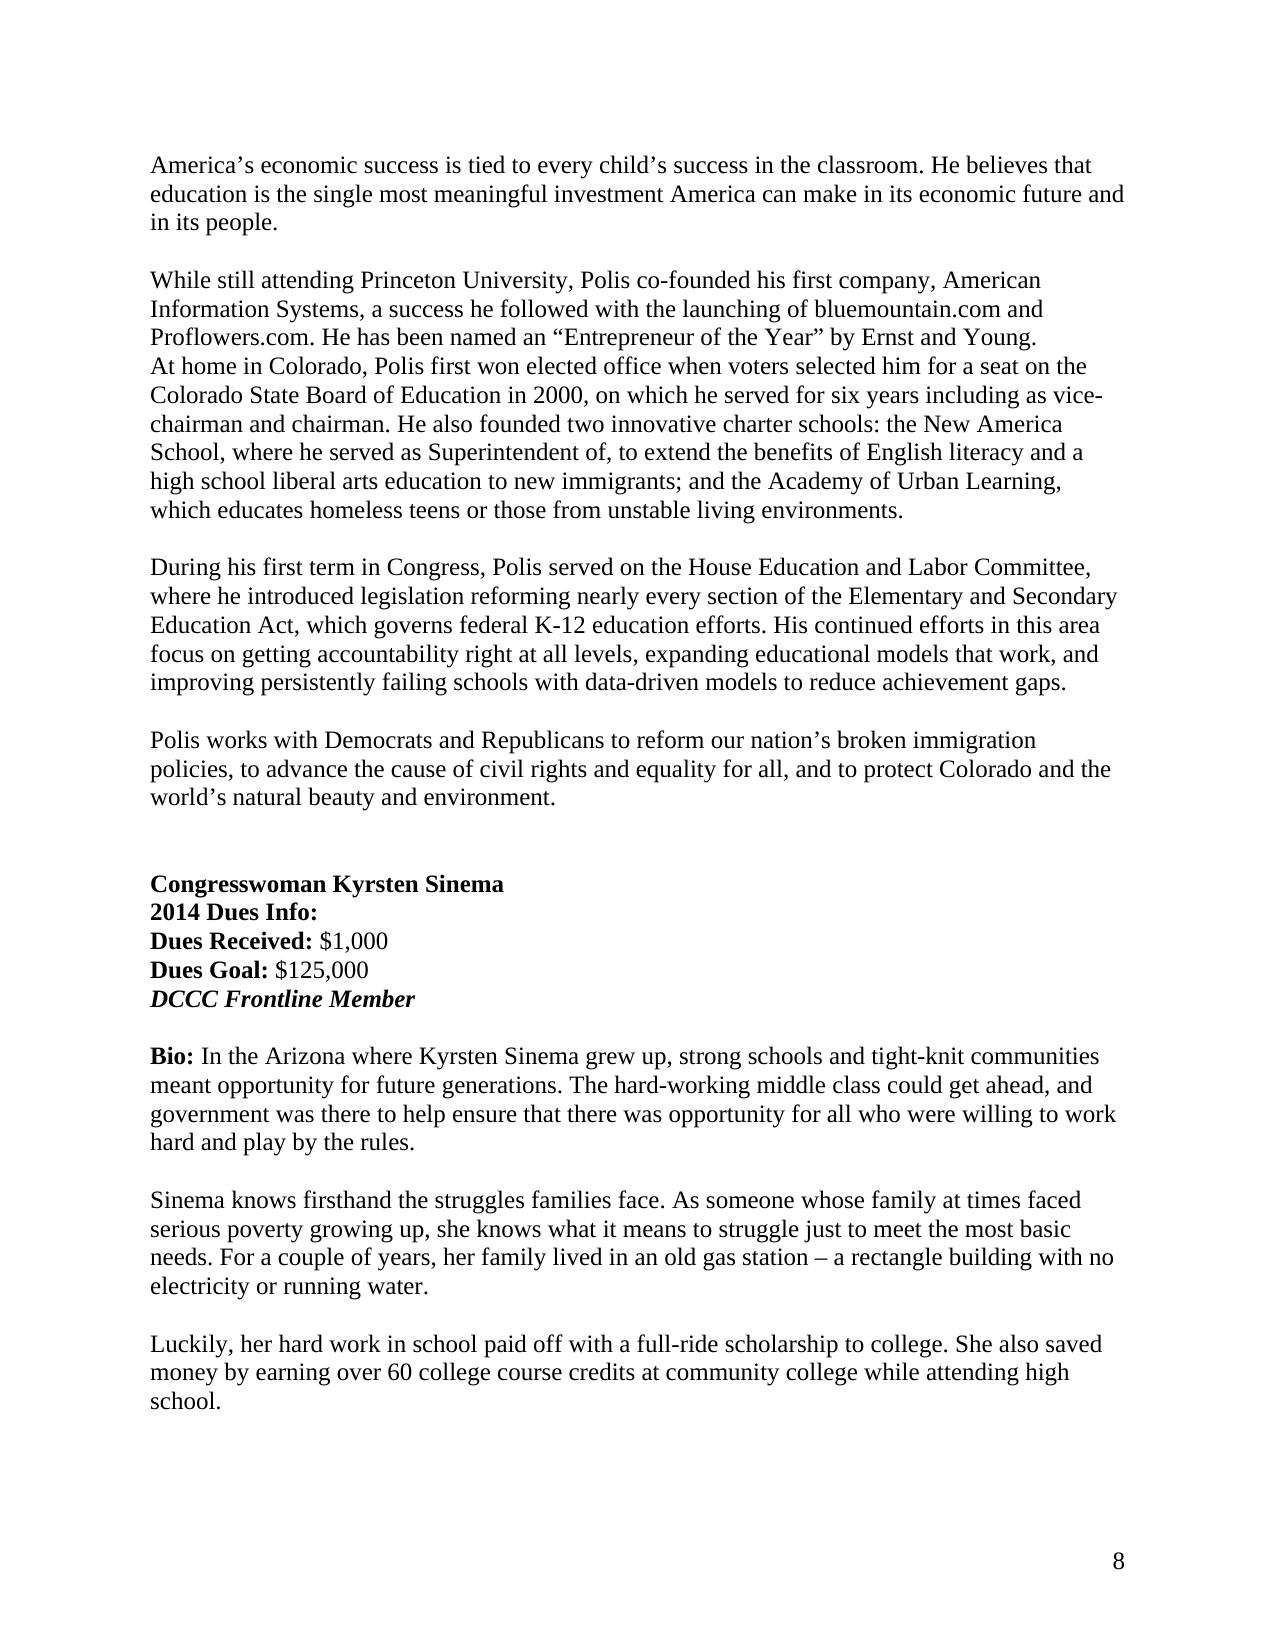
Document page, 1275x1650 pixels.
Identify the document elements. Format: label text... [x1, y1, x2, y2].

text Polis works with Democrats and Republicans to reform our nation’s broken immigration policies, to advance the cause of civil rights and equality for all, and to protect Colorado and the world’s natural beauty and environment. [150, 725, 1125, 811]
text Dues Goal: $125,000 [150, 955, 1125, 984]
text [150, 150, 1125, 236]
text Congresswoman Kyrsten Sinema [150, 869, 1125, 897]
text Sinema knows firsthand the struggles families face. As someone whose family at times faced serious poverty growing up, she knows what it means to struggle just to meet the most basic needs. For a couple of years, her family lived in an old gas station – a rectangle building with no electricity or running water. [150, 1185, 1125, 1300]
text Luckily, her hard work in school paid off with a full-ride scholarship to college. She also saved money by earning over 60 college course credits at community college while attending high school. [150, 1329, 1125, 1415]
text Bio: In the Arizona where Kyrsten Sinema grew up, strong schools and tight-knit communities meant opportunity for future generations. The hard-working middle class could get ahead, and government was there to help ensure that there was opportunity for all who were willing to work hard and play by the rules. [150, 1041, 1125, 1156]
text 2014 Dues Info: [150, 897, 1125, 926]
text At home in Colorado, Polis first won elected office when voters selected him for a seat on the Colorado State Board of Education in 2000, on which he served for six years including as vice-chairman and chairman. He also founded two innovative charter schools: the New America School, where he served as Superintendent of, to extend the benefits of English literacy and a high school liberal arts education to new immigrants; and the Academy of Urban Learning, which educates homeless teens or those from unstable living environments. [150, 351, 1125, 524]
text DCCC Frontline Member [150, 984, 1125, 1012]
text Dues Received: $1,000 [150, 926, 1125, 955]
text While still attending Princeton University, Polis co-founded his first company, American Information Systems, a success he followed with the launching of bluemountain.com and Proflowers.com. He has been named an “Entrepreneur of the Year” by Ernst and Young. [150, 265, 1125, 351]
text During his first term in Congress, Polis served on the House Education and Labor Committee, where he introduced legislation reforming nearly every section of the Elementary and Secondary Education Act, which governs federal K-12 education efforts. His continued efforts in this area focus on getting accountability right at all levels, expanding educational models that work, and improving persistently failing schools with data-driven models to reduce achievement gaps. [150, 552, 1125, 696]
